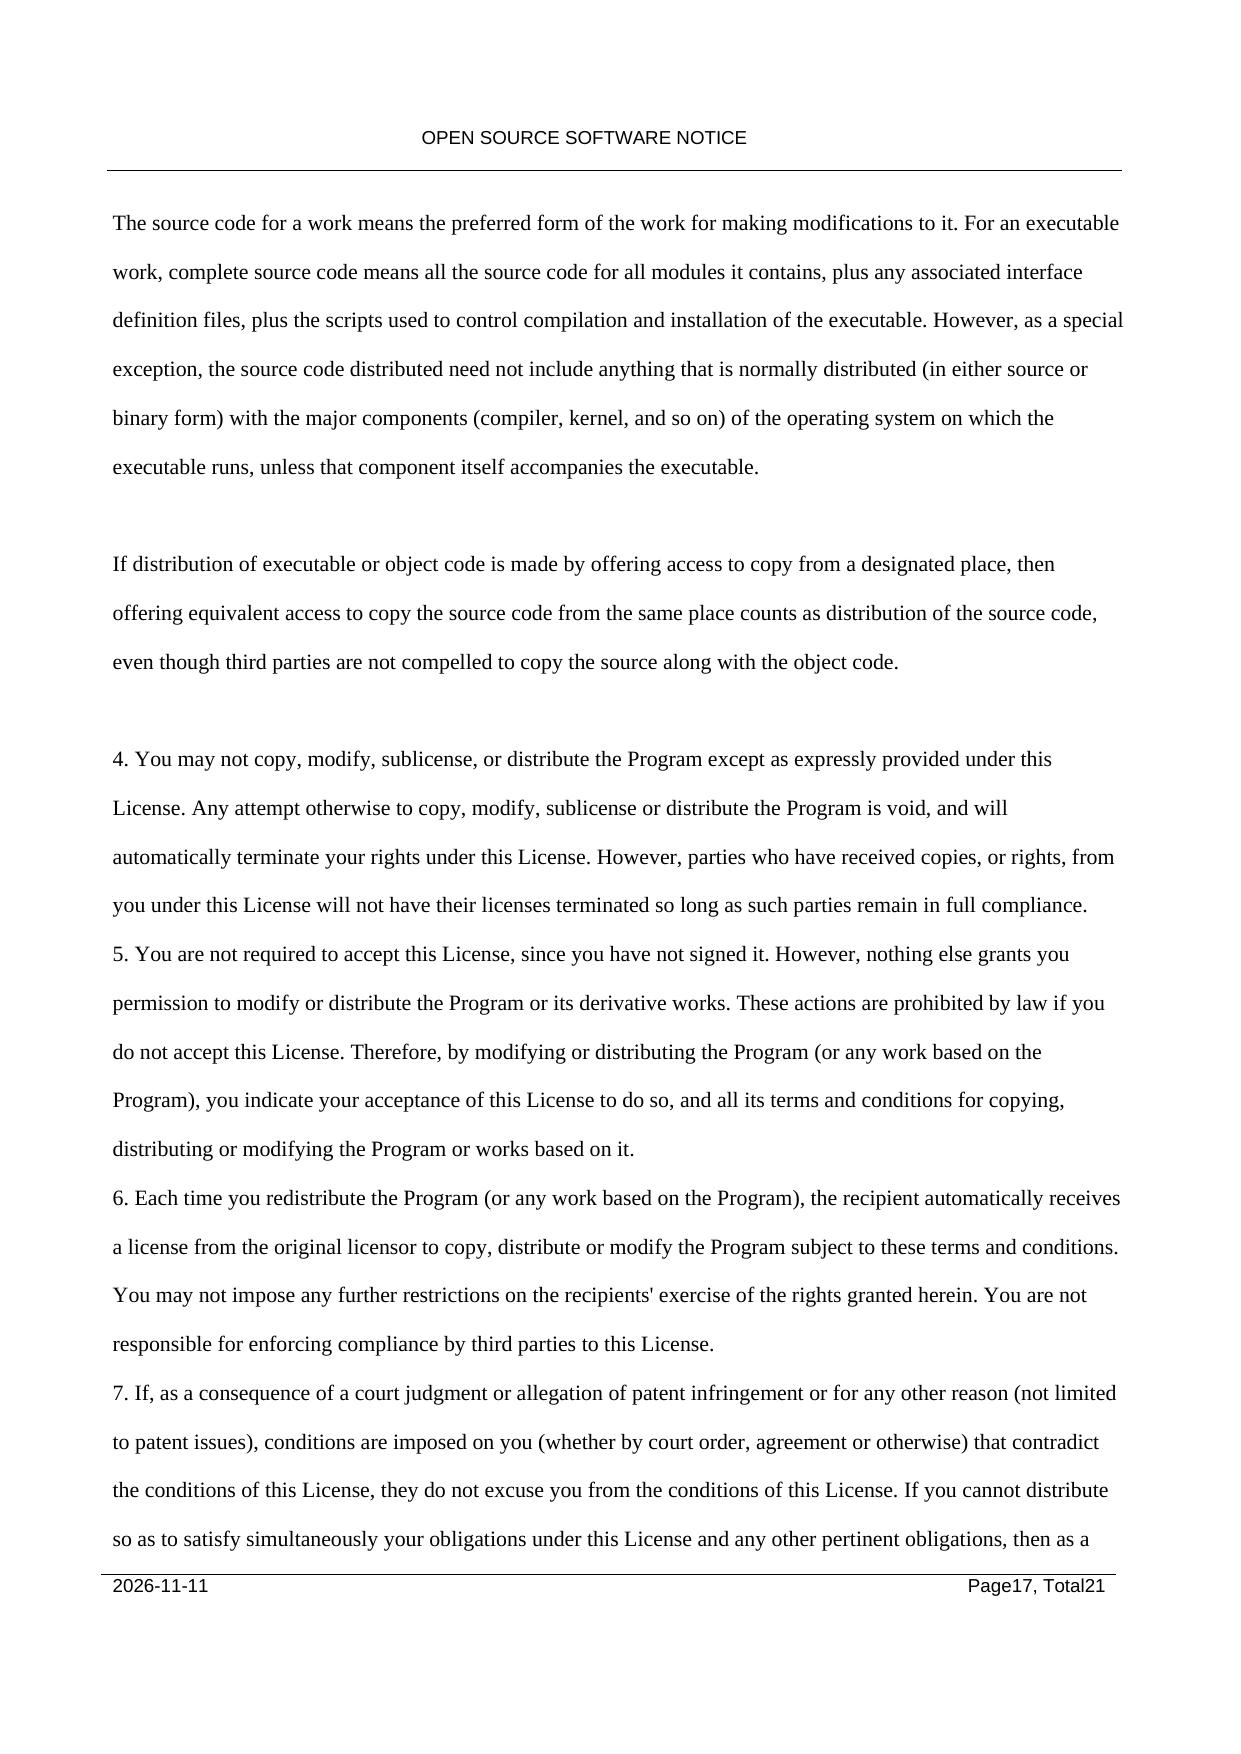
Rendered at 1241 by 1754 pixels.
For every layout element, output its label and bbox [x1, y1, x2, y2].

text [112, 206, 1128, 1555]
